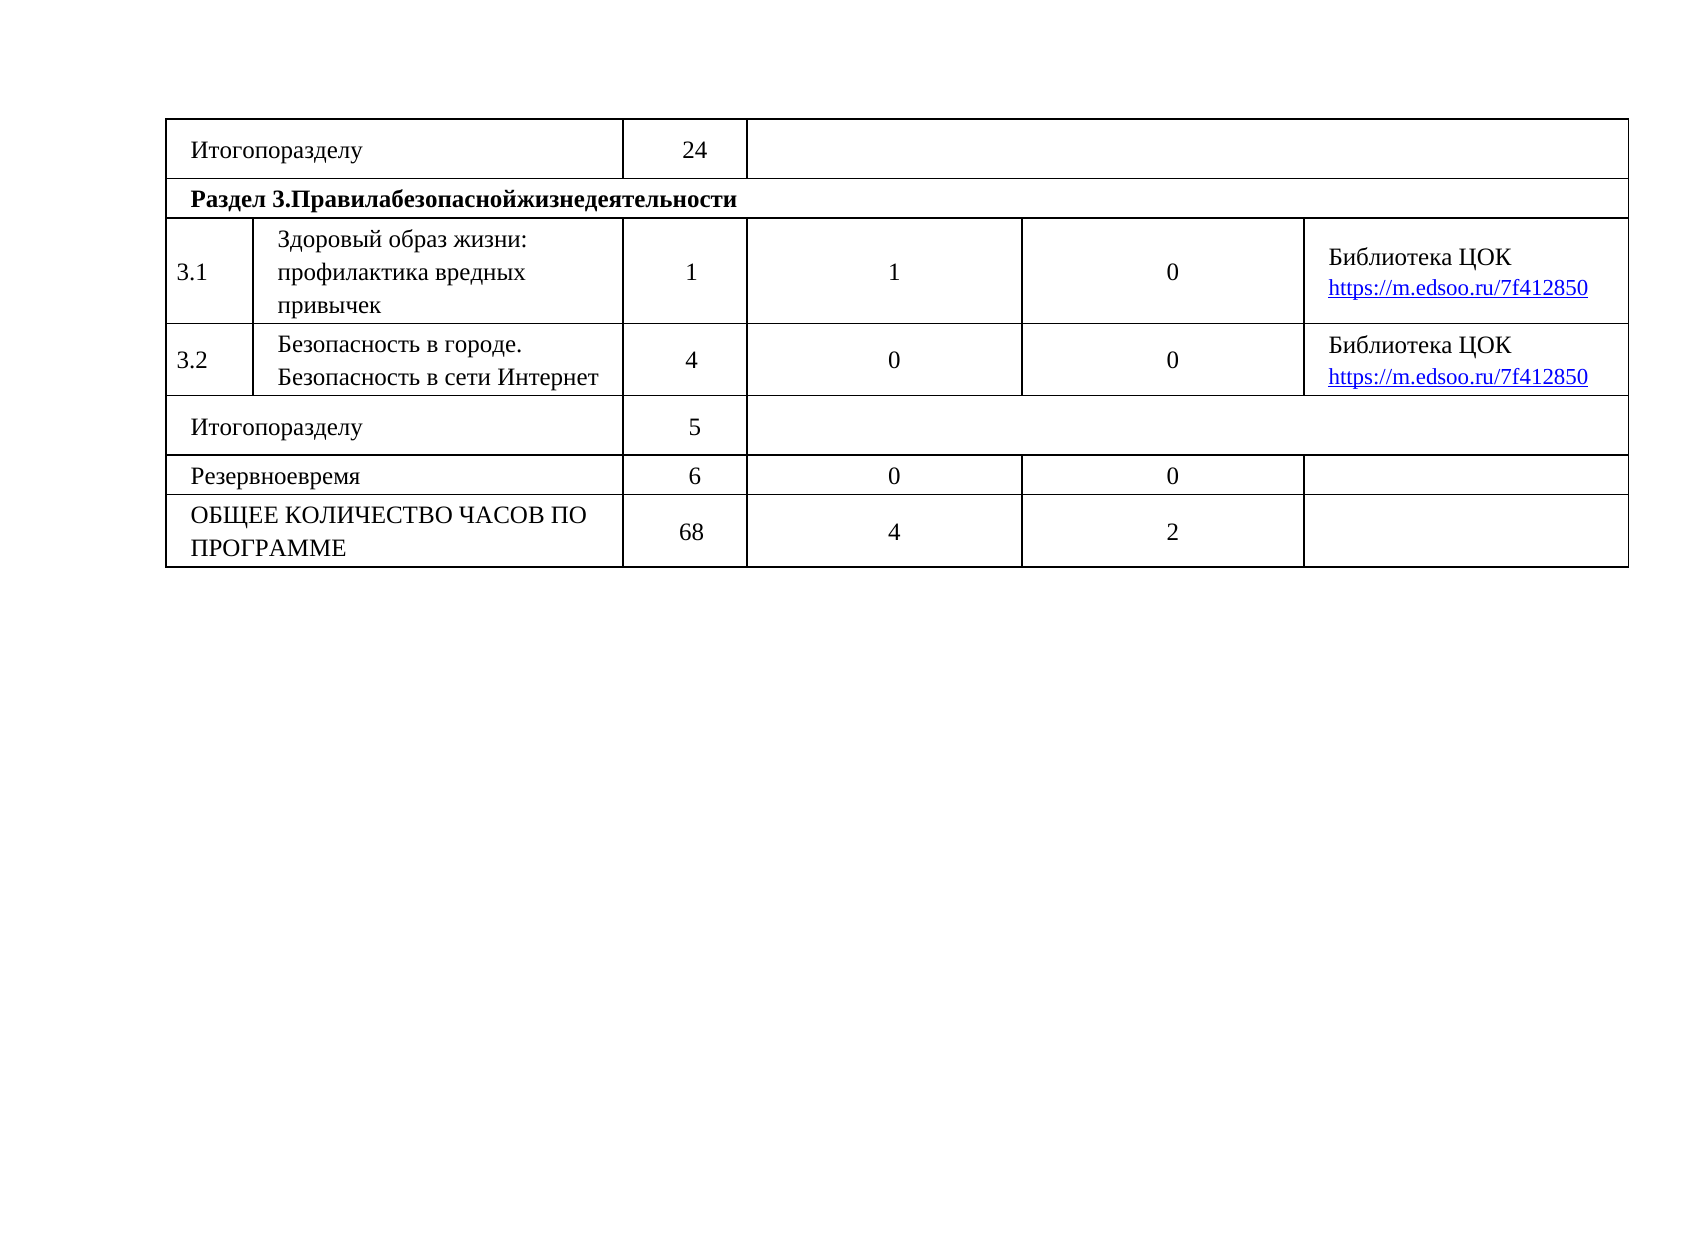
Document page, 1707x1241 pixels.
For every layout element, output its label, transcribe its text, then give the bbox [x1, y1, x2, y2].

table_cell Раздел 3.Правилабезопаснойжизнедеятельности [167, 179, 1628, 217]
table_cell 6 [624, 456, 746, 494]
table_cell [1305, 219, 1628, 322]
table_cell 4 [624, 324, 746, 395]
table_cell Здоровый образ жизни: профилактика вредных привычек [254, 219, 622, 322]
table_cell 4 [748, 495, 1021, 566]
table_cell 3.1 [167, 219, 252, 322]
table_cell 5 [624, 396, 746, 454]
table_cell Итогопоразделу [167, 396, 622, 454]
table_cell Итогопоразделу [167, 120, 622, 178]
table_cell 24 [624, 120, 746, 178]
table_cell 2 [1023, 495, 1303, 566]
table_cell 0 [748, 456, 1021, 494]
table_cell 1 [748, 219, 1021, 322]
table_cell ОБЩЕЕ КОЛИЧЕСТВО ЧАСОВ ПО ПРОГРАММЕ [167, 495, 622, 566]
table_cell 68 [624, 495, 746, 566]
table_cell 3.2 [167, 324, 252, 395]
table_cell [1305, 456, 1628, 494]
table_cell [748, 396, 1628, 454]
table_cell [1305, 495, 1628, 566]
table_cell Безопасность в городе. Безопасность в сети Интернет [254, 324, 622, 395]
table_cell [748, 120, 1628, 178]
table_cell 1 [624, 219, 746, 322]
table_cell 0 [1023, 219, 1303, 322]
table_cell 0 [1023, 324, 1303, 395]
table_cell 0 [748, 324, 1021, 395]
table_cell Резервноевремя [167, 456, 622, 494]
table_cell Библиотека ЦОК https://m.edsoo.ru/7f412850 [1305, 324, 1628, 395]
table_cell 0 [1023, 456, 1303, 494]
